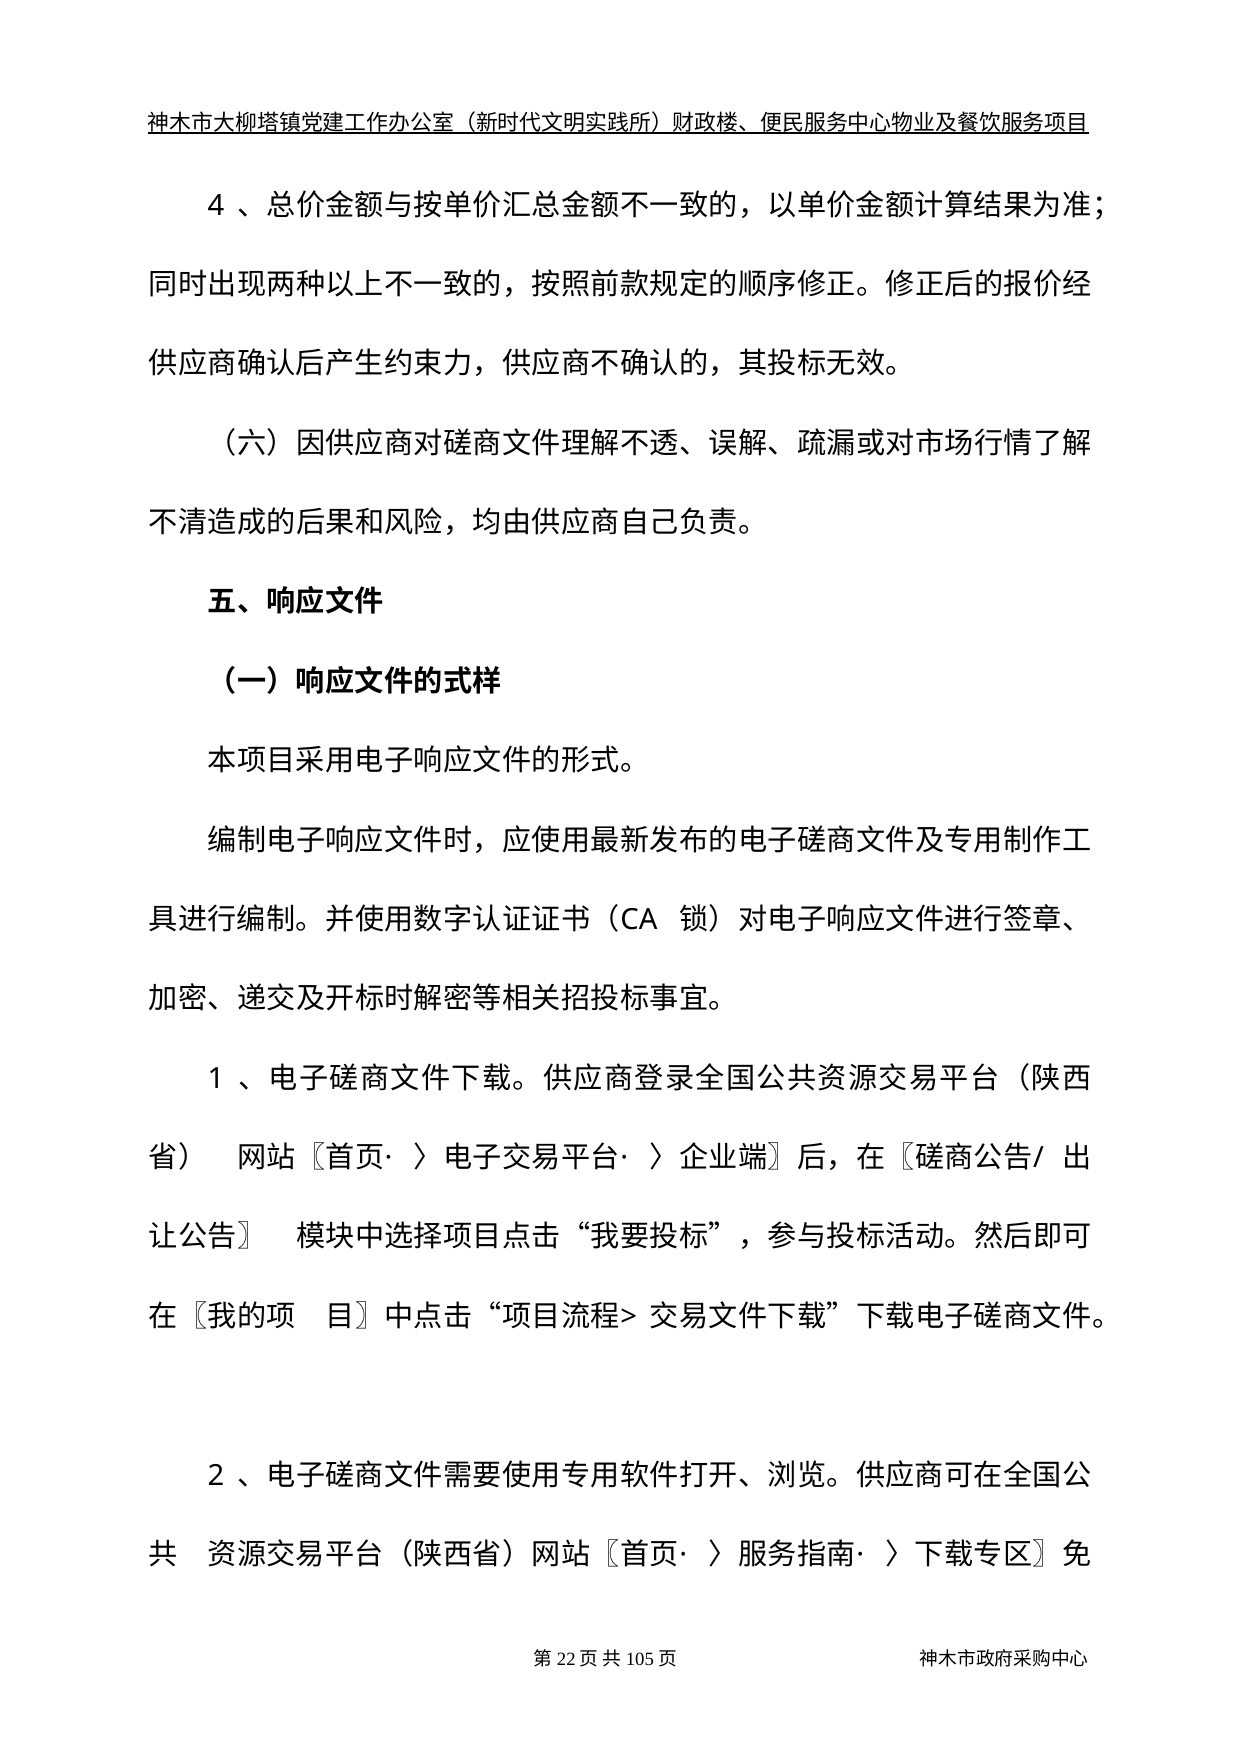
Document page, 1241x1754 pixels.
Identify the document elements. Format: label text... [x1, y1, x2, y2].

text 1、电子磋商文件下载。供应商登录全国公共资源交易平台（陕西省） 网站〖首页·〉电子交易平台·〉企业端〗后，在〖磋商公告/出让公告〗 模块中选择项目点击“我要投标”，参与投标活动。然后即可在〖我的项 目〗中点击“项目流程>交易文件下载”下载电子磋商文件。 [148, 1036, 1092, 1433]
text 本项目采用电子响应文件的形式。 [148, 718, 1092, 798]
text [148, 1433, 1092, 1591]
text （一）响应文件的式样 [148, 639, 1092, 718]
text 4、总价金额与按单价汇总金额不一致的，以单价金额计算结果为准；同时出现两种以上不一致的，按照前款规定的顺序修正。修正后的报价经供应商确认后产生约束力，供应商不确认的，其投标无效。 [148, 163, 1092, 401]
text （六）因供应商对磋商文件理解不透、误解、疏漏或对市场行情了解不清造成的后果和风险，均由供应商自己负责。 [148, 401, 1092, 559]
text 编制电子响应文件时，应使用最新发布的电子磋商文件及专用制作工具进行编制。并使用数字认证证书（CA锁）对电子响应文件进行签章、加密、递交及开标时解密等相关招投标事宜。 [148, 798, 1092, 1036]
text 五、响应文件 [148, 559, 1092, 639]
